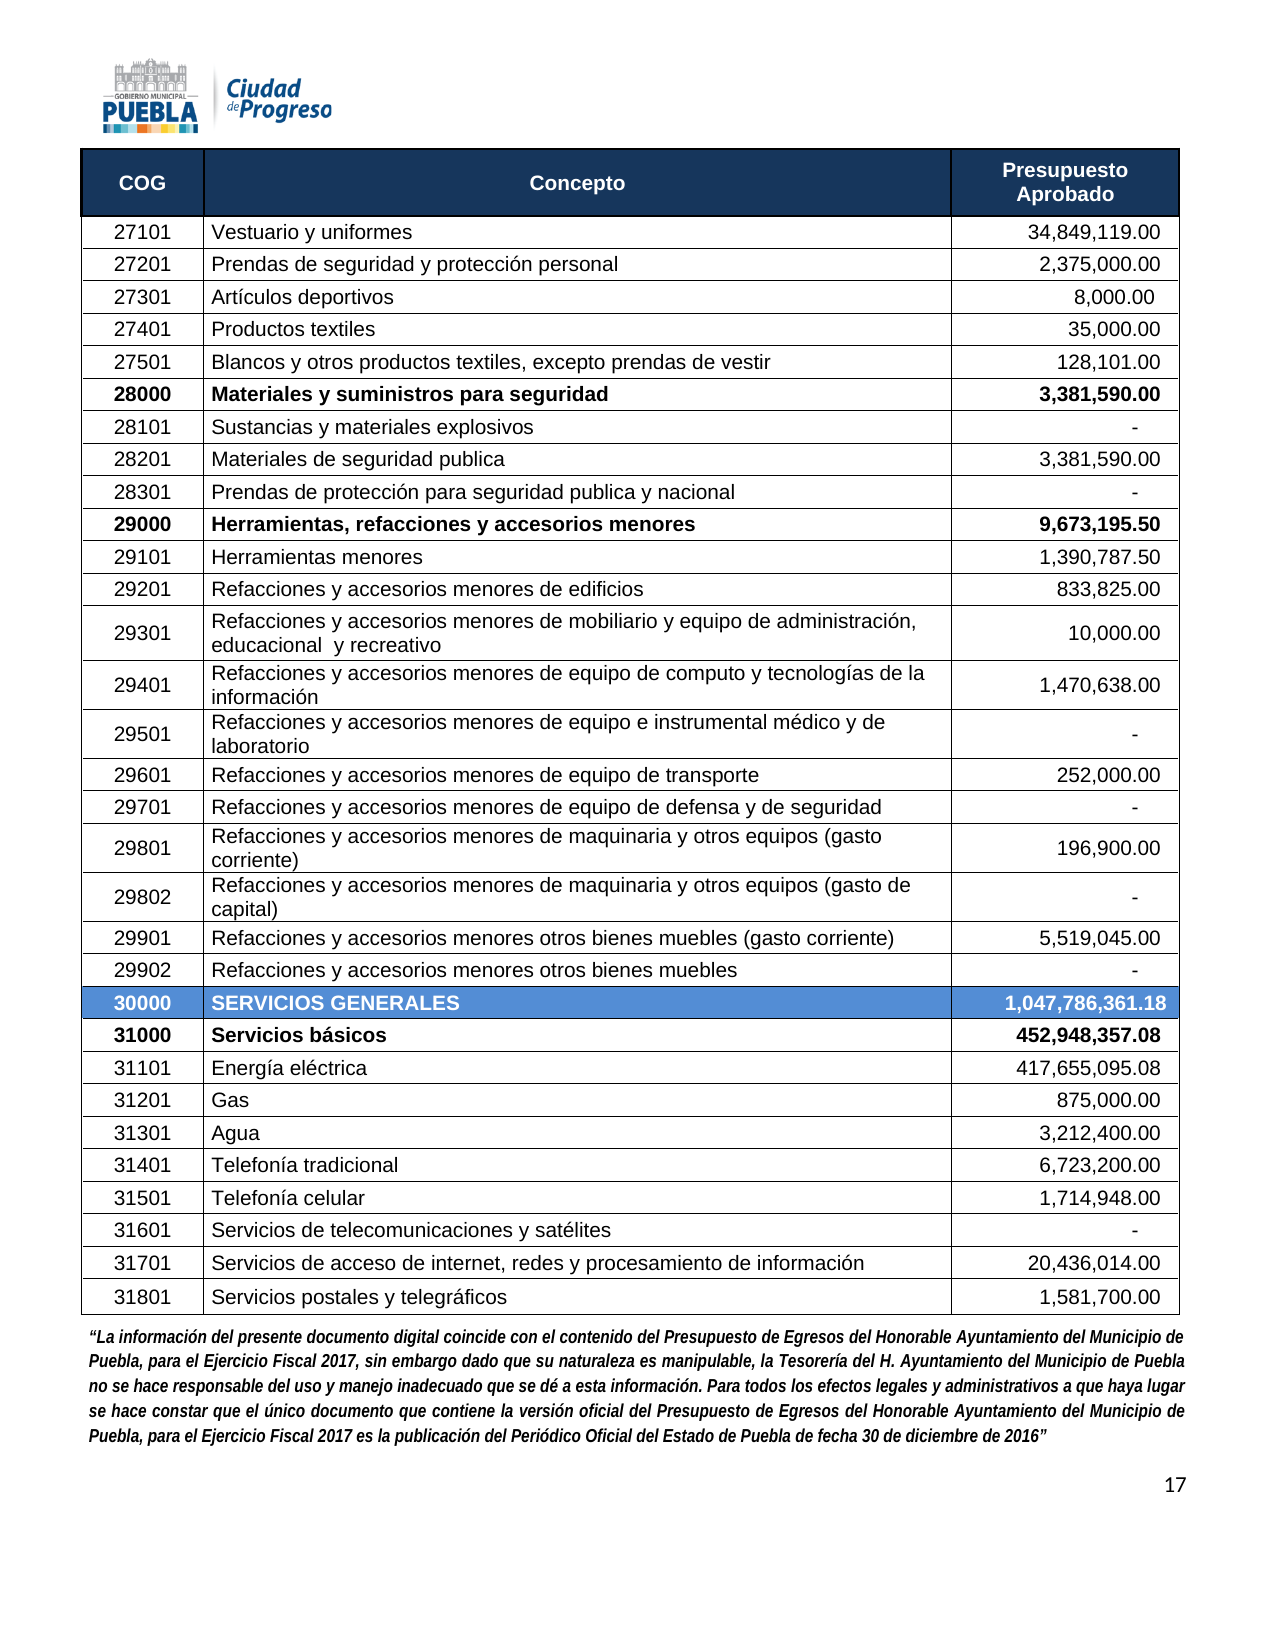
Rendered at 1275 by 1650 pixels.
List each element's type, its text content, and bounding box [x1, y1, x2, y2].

table_cell 6,723,200.00 [952, 1148, 1179, 1181]
table_cell 29802 [82, 872, 203, 921]
table_cell 27101 [82, 217, 203, 247]
table_cell 29301 [82, 605, 203, 660]
table_cell Telefonía tradicional [204, 1149, 951, 1181]
table_cell Refacciones y accesorios menores otros bienes muebles (gasto corriente) [204, 922, 951, 953]
table_cell 29101 [82, 540, 203, 572]
table_cell Prendas de seguridad y protección personal [204, 249, 951, 280]
table_cell Prendas de protección para seguridad publica y nacional [204, 476, 951, 507]
table_cell 29601 [82, 758, 203, 790]
table_cell 31501 [82, 1181, 203, 1213]
table_cell 31601 [82, 1213, 203, 1246]
table_cell 31101 [82, 1051, 203, 1083]
table_cell Agua [204, 1117, 951, 1148]
table_cell 29000 [82, 508, 203, 540]
table_cell 10,000.00 [952, 605, 1179, 660]
table_cell Artículos deportivos [204, 281, 951, 312]
table_cell 3,381,590.00 [952, 443, 1179, 475]
table_cell Refacciones y accesorios menores de equipo de defensa y de seguridad [204, 791, 951, 823]
table_cell Refacciones y accesorios menores de equipo de transporte [204, 759, 951, 790]
table_cell Blancos y otros productos textiles, excepto prendas de vestir [204, 346, 951, 377]
table_cell 5,519,045.00 [952, 921, 1179, 953]
table_cell Servicios básicos [204, 1019, 951, 1051]
table_cell 20,436,014.00 [952, 1246, 1179, 1278]
table_cell Servicios de telecomunicaciones y satélites [204, 1214, 951, 1246]
table_cell 29201 [82, 573, 203, 605]
table_cell 29501 [82, 709, 203, 758]
table_cell - [952, 872, 1179, 921]
table_cell 29902 [82, 953, 203, 986]
table_cell Refacciones y accesorios menores de edificios [204, 574, 951, 605]
table_cell Sustancias y materiales explosivos [204, 411, 951, 442]
table_header COG [83, 150, 203, 215]
table_cell Materiales y suministros para seguridad [204, 379, 951, 410]
table_cell Refacciones y accesorios menores de maquinaria y otros equipos (gasto corriente) [204, 824, 951, 872]
table_cell 8,000.00 [952, 280, 1179, 312]
table_header Presupuesto Aprobado [952, 150, 1178, 215]
table_cell 27201 [82, 248, 203, 280]
table_cell Materiales de seguridad publica [204, 444, 951, 475]
table_cell - [952, 475, 1179, 507]
table_cell 28301 [82, 475, 203, 507]
table_cell 452,948,357.08 [952, 1018, 1179, 1051]
table_cell Refacciones y accesorios menores otros bienes muebles [204, 954, 951, 986]
table_cell 3,381,590.00 [952, 378, 1179, 410]
table_cell 875,000.00 [952, 1083, 1179, 1116]
table_cell Gas [204, 1084, 951, 1116]
table_cell 1,470,638.00 [952, 660, 1179, 709]
table_cell - [952, 953, 1179, 986]
table_cell Vestuario y uniformes [204, 217, 951, 247]
table_cell Productos textiles [204, 314, 951, 345]
table_cell 35,000.00 [952, 313, 1179, 345]
table_cell Telefonía celular [204, 1182, 951, 1213]
table_cell 29901 [82, 921, 203, 953]
table_cell Herramientas menores [204, 541, 951, 572]
table_header Concepto [205, 150, 950, 215]
table_cell 34,849,119.00 [952, 217, 1179, 247]
table_cell 31701 [82, 1246, 203, 1278]
table_cell Servicios de acceso de internet, redes y procesamiento de información [204, 1247, 951, 1278]
table_cell 9,673,195.50 [952, 508, 1179, 540]
table_cell 28101 [82, 410, 203, 442]
table_cell Energía eléctrica [204, 1052, 951, 1083]
table_cell Herramientas, refacciones y accesorios menores [204, 509, 951, 540]
table_cell Servicios postales y telegráficos [204, 1279, 951, 1314]
table_cell 1,047,786,361.18 [952, 986, 1179, 1018]
table_cell 3,212,400.00 [952, 1116, 1179, 1148]
table_cell 196,900.00 [952, 823, 1179, 872]
table_cell 31801 [82, 1278, 203, 1314]
table_cell Refacciones y accesorios menores de maquinaria y otros equipos (gasto de capital) [204, 873, 951, 921]
table_cell - [952, 709, 1179, 758]
table_cell - [952, 790, 1179, 823]
table_cell SERVICIOS GENERALES [204, 987, 951, 1018]
table_cell 28201 [82, 443, 203, 475]
table_cell 29801 [82, 823, 203, 872]
table_cell 128,101.00 [952, 345, 1179, 377]
table_cell 252,000.00 [952, 758, 1179, 790]
table_cell 27301 [82, 280, 203, 312]
table_cell 1,581,700.00 [952, 1278, 1179, 1314]
picture [103, 58, 332, 136]
table_cell 30000 [82, 986, 203, 1018]
table_cell 31000 [82, 1018, 203, 1051]
table_cell 31201 [82, 1083, 203, 1116]
table_cell 27501 [82, 345, 203, 377]
table_cell 29701 [82, 790, 203, 823]
table_cell 1,714,948.00 [952, 1181, 1179, 1213]
table_cell Refacciones y accesorios menores de mobiliario y equipo de administración, educacional y recreativo [204, 606, 951, 660]
table_cell Refacciones y accesorios menores de equipo de computo y tecnologías de la información [204, 661, 951, 709]
table_cell 27401 [82, 313, 203, 345]
table_cell - [952, 1213, 1179, 1246]
table_cell 833,825.00 [952, 573, 1179, 605]
table_cell 31401 [82, 1148, 203, 1181]
table_cell 28000 [82, 378, 203, 410]
table_cell Refacciones y accesorios menores de equipo e instrumental médico y de laboratorio [204, 710, 951, 758]
table_cell 31301 [82, 1116, 203, 1148]
table_cell 417,655,095.08 [952, 1051, 1179, 1083]
table_cell - [952, 410, 1179, 442]
table_cell 1,390,787.50 [952, 540, 1179, 572]
table_cell 2,375,000.00 [952, 248, 1179, 280]
table_cell 29401 [82, 660, 203, 709]
